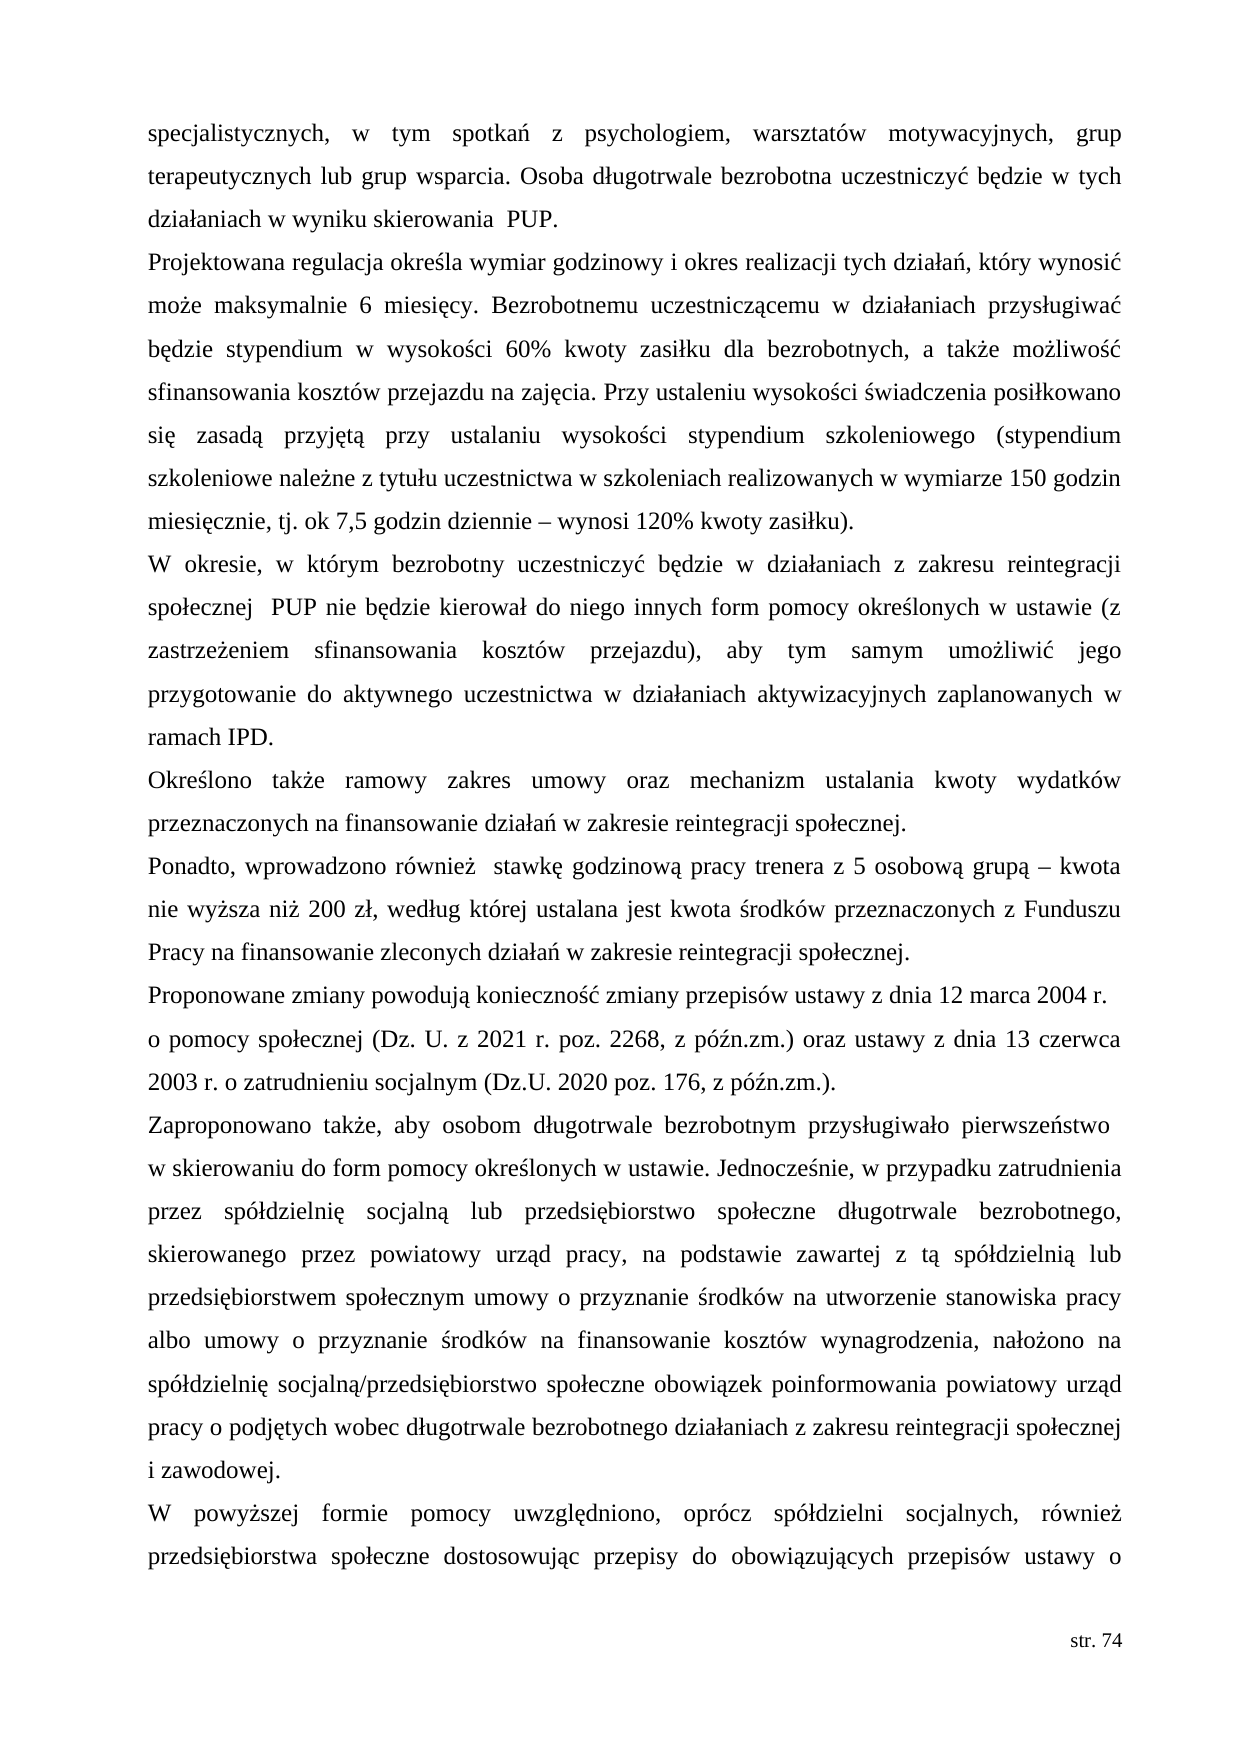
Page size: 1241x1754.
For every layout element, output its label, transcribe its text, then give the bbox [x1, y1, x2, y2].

text o pomocy społecznej (Dz. U. z 2021 r. poz. 2268, z późn.zm.) oraz ustawy z dnia 13 czerwca 2003 r. o zatrudnieniu socjalnym (Dz.U. 2020 poz. 176, z późn.zm.). [148, 1024, 1122, 1096]
text Zaproponowano także, aby osobom długotrwale bezrobotnym przysługiwało pierwszeństwo w skierowaniu do form pomocy określonych w ustawie. Jednocześnie, w przypadku zatrudnienia przez spółdzielnię socjalną lub przedsiębiorstwo społeczne długotrwale bezrobotnego, skierowanego przez powiatowy urząd pracy, na podstawie zawartej z tą spółdzielnią lub przedsiębiorstwem społecznym umowy o przyznanie środków na utworzenie stanowiska pracy albo umowy o przyznanie środków na finansowanie kosztów wynagrodzenia, nałożono na spółdzielnię socjalną/przedsiębiorstwo społeczne obowiązek poinformowania powiatowy urząd pracy o podjętych wobec długotrwale bezrobotnego działaniach z zakresu reintegracji społecznej i zawodowej. [148, 1110, 1122, 1484]
text W okresie, w którym bezrobotny uczestniczyć będzie w działaniach z zakresu reintegracji społecznej PUP nie będzie kierował do niego innych form pomocy określonych w ustawie (z zastrzeżeniem sfinansowania kosztów przejazdu), aby tym samym umożliwić jego przygotowanie do aktywnego uczestnictwa w działaniach aktywizacyjnych zaplanowanych w ramach IPD. [148, 549, 1122, 751]
text Proponowane zmiany powodują konieczność zmiany przepisów ustawy z dnia 12 marca 2004 r. [148, 981, 1122, 1009]
text Projektowana regulacja określa wymiar godzinowy i okres realizacji tych działań, który wynosić może maksymalnie 6 miesięcy. Bezrobotnemu uczestniczącemu w działaniach przysługiwać będzie stypendium w wysokości 60% kwoty zasiłku dla bezrobotnych, a także możliwość sfinansowania kosztów przejazdu na zajęcia. Przy ustaleniu wysokości świadczenia posiłkowano się zasadą przyjętą przy ustalaniu wysokości stypendium szkoleniowego (stypendium szkoleniowe należne z tytułu uczestnictwa w szkoleniach realizowanych w wymiarze 150 godzin miesięcznie, tj. ok 7,5 godzin dziennie – wynosi 120% kwoty zasiłku). [148, 247, 1122, 535]
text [148, 1498, 1122, 1570]
text Określono także ramowy zakres umowy oraz mechanizm ustalania kwoty wydatków przeznaczonych na finansowanie działań w zakresie reintegracji społecznej. [148, 765, 1122, 837]
text Ponadto, wprowadzono również stawkę godzinową pracy trenera z 5 osobową grupą – kwota nie wyższa niż 200 zł, według której ustalana jest kwota środków przeznaczonych z Funduszu Pracy na finansowanie zleconych działań w zakresie reintegracji społecznej. [148, 851, 1122, 966]
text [148, 118, 1122, 233]
